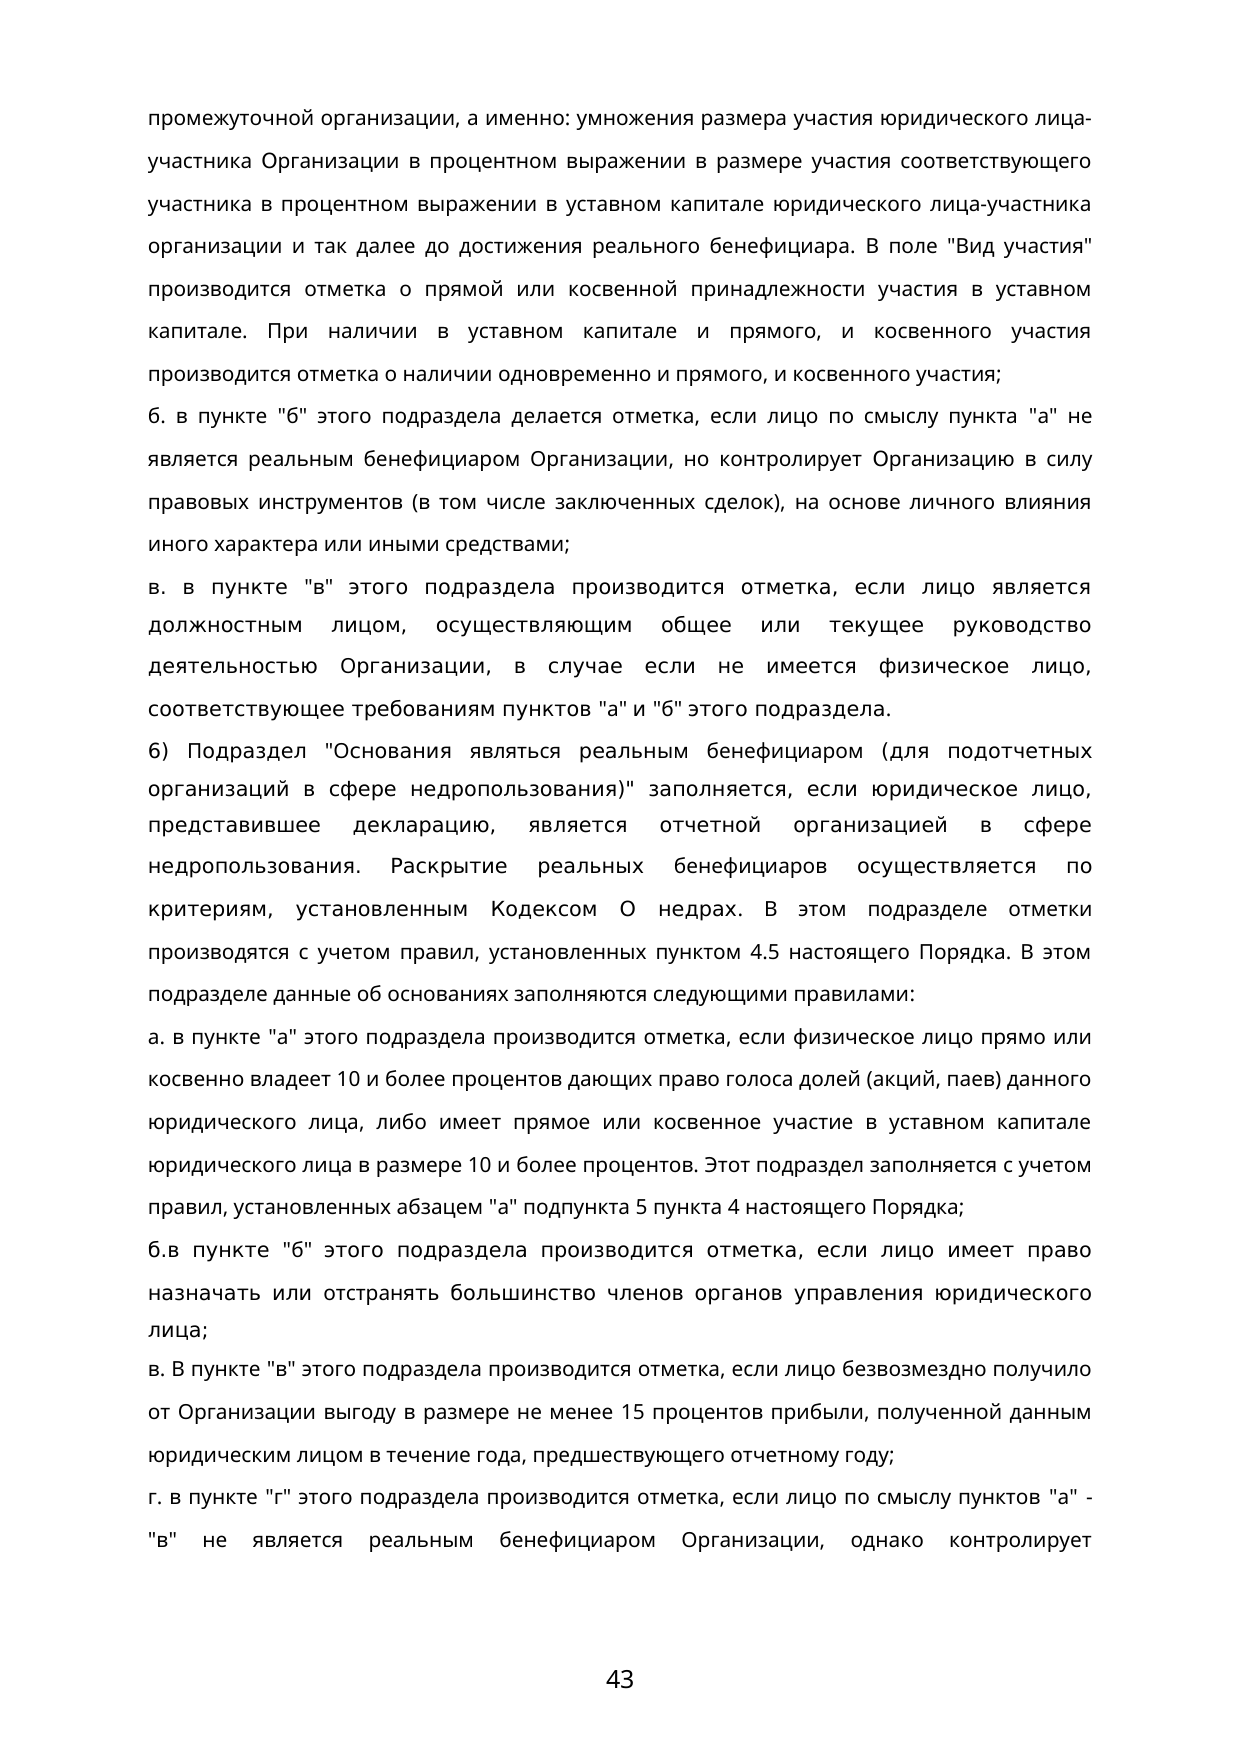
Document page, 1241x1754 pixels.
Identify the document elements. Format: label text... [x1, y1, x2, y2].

text в. в пункте "в" этого подраздела производится отметка, если лицо является должностным лицом, осуществляющим общее или текущее руководство деятельностью Организации, в случае если не имеется физическое лицо, соответствующее требованиям пунктов "а" и "б" этого подраздела. [148, 572, 1092, 722]
text в. В пункте "в" этого подраздела производится отметка, если лицо безвозмездно получило от Организации выгоду в размере не менее 15 процентов прибыли, полученной данным юридическим лицом в течение года, предшествующего отчетному году; [148, 1354, 1092, 1468]
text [148, 103, 1092, 387]
text а. в пункте "а" этого подраздела производится отметка, если физическое лицо прямо или косвенно владеет 10 и более процентов дающих право голоса долей (акций, паев) данного юридического лица, либо имеет прямое или косвенное участие в уставном капитале юридического лица в размере 10 и более процентов. Этот подраздел заполняется с учетом правил, установленных абзацем "а" подпункта 5 пункта 4 настоящего Порядка; [148, 1022, 1092, 1221]
text б. в пункте "б" этого подраздела делается отметка, если лицо по смыслу пункта "а" не является реальным бенефициаром Организации, но контролирует Օрганизацию в силу правовых инструментов (в том числе заключенных сделок), на основе личного влияния иного характера или иными средствами; [148, 402, 1092, 558]
text 6) Подраздел "Основания являться реальным бенефициаром (для подотчетных организаций в сфере недропользования)" заполняется, если юридическое лицо, представившее декларацию, является отчетной организацией в сфере недропользования. Раскрытие реальных бенефициаров осуществляется по критериям, установленным Кодексом О недрах. В этом подразделе отметки производятся с учетом правил, установленных пунктом 4.5 настоящего Порядка. В этом подразделе данные об основаниях заполняются следующими правилами: [148, 736, 1092, 1008]
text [148, 1482, 1092, 1553]
text б.в пункте "б" этого подраздела производится отметка, если лицо имеет право назначать или отстранять большинство членов органов управления юридического лица; [148, 1235, 1092, 1342]
